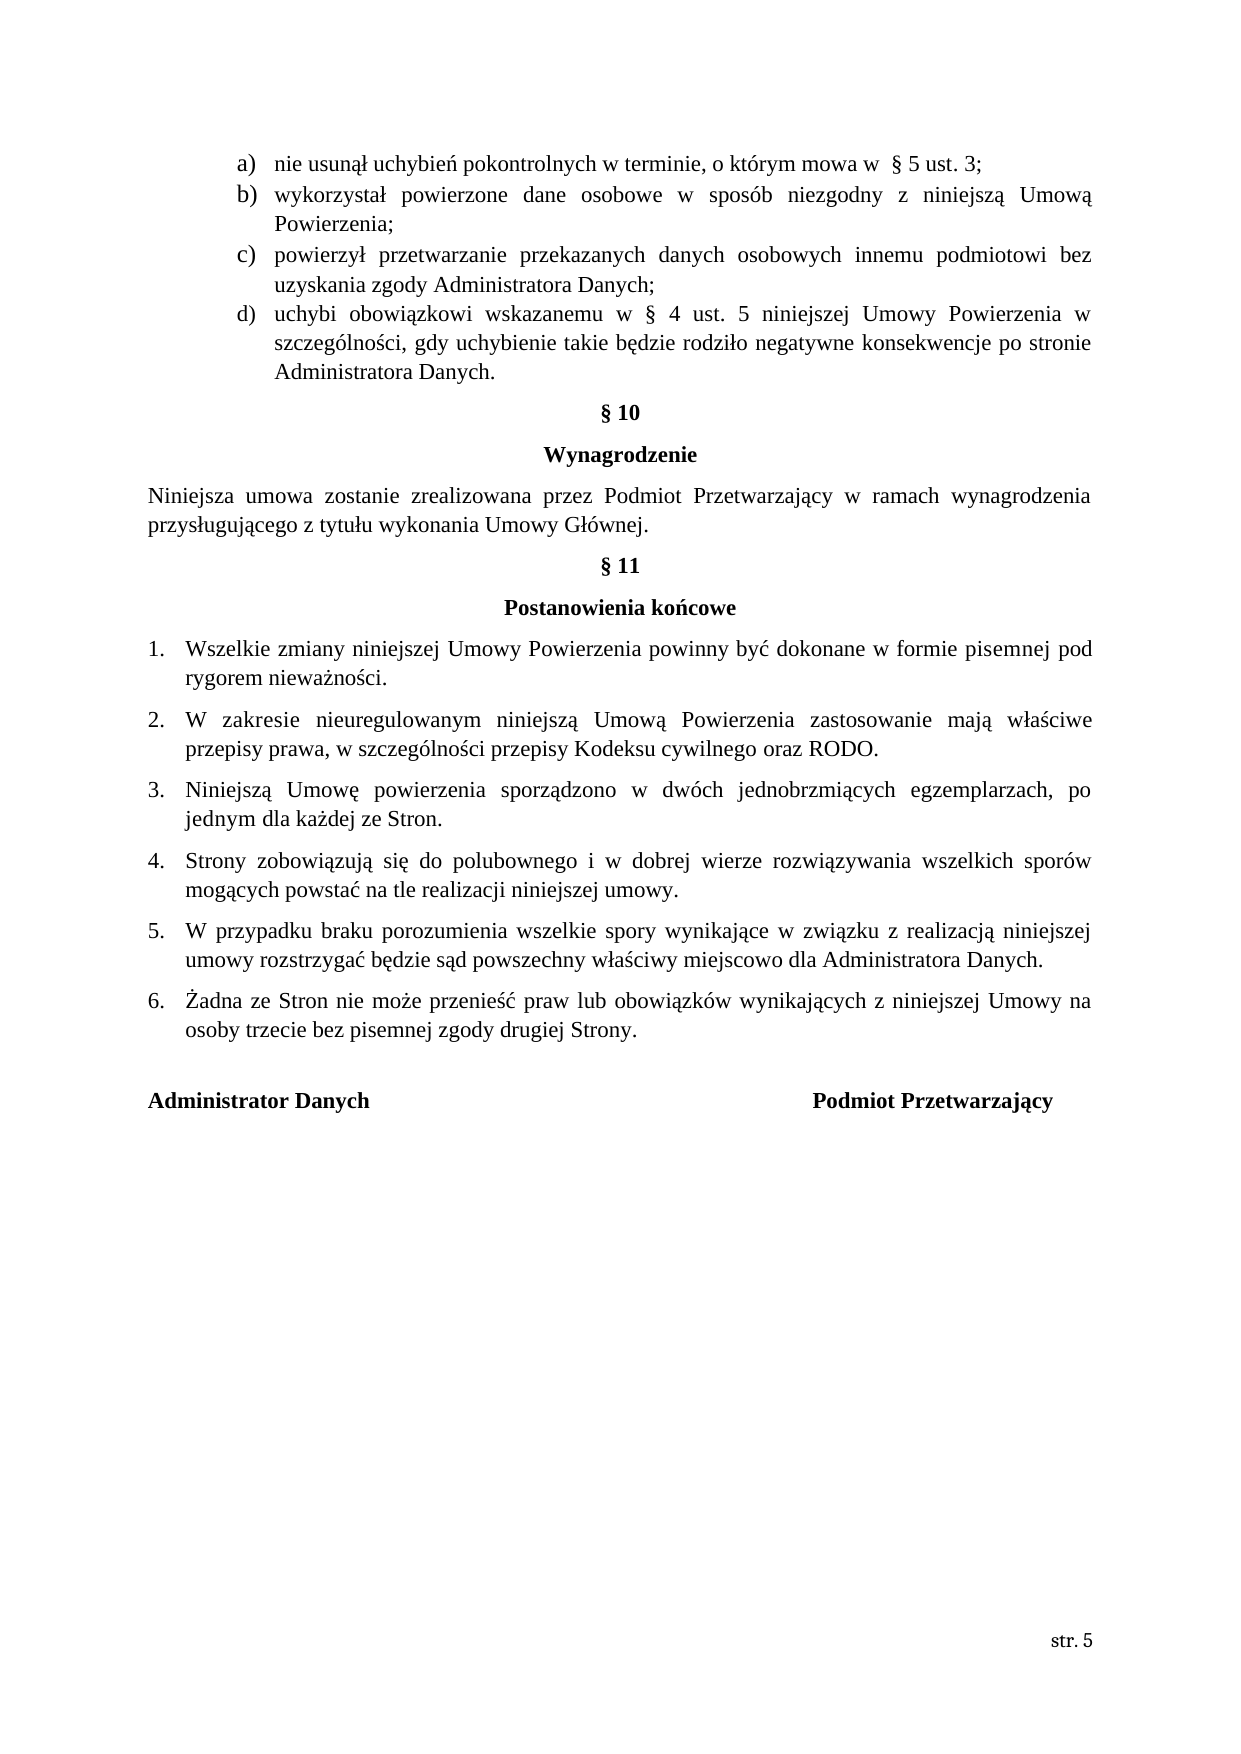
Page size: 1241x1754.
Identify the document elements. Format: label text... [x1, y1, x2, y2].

list W zakresie nieuregulowanym niniejszą Umową Powierzenia zastosowanie mają właściwe przepisy prawa, w szczególności przepisy Kodeksu cywilnego oraz RODO. [148, 706, 1093, 761]
text § 10 [148, 399, 1093, 426]
list Wszelkie zmiany niniejszej Umowy Powierzenia powinny być dokonane w formie pisemnej pod rygorem nieważności. [148, 635, 1093, 691]
list powierzył przetwarzanie przekazanych danych osobowych innemu podmiotowi bez uzyskania zgody Administratora Danych; [237, 239, 1093, 297]
text Postanowienia końcowe [148, 594, 1093, 620]
list Niniejszą Umowę powierzenia sporządzono w dwóch jednobrzmiących egzemplarzach, po jednym dla każdej ze Stron. [148, 776, 1093, 832]
list uchybi obowiązkowi wskazanemu w § 4 ust. 5 niniejszej Umowy Powierzenia w szczególności, gdy uchybienie takie będzie rodziło negatywne konsekwencje po stronie Administratora Danych. [237, 300, 1093, 384]
text Niniejsza umowa zostanie zrealizowana przez Podmiot Przetwarzający w ramach wynagrodzenia przysługującego z tytułu wykonania Umowy Głównej. [148, 482, 1093, 537]
list Żadna ze Stron nie może przenieść praw lub obowiązków wynikających z niniejszej Umowy na osoby trzecie bez pisemnej zgody drugiej Strony. [148, 987, 1093, 1043]
text Wynagrodzenie [148, 441, 1093, 467]
list Strony zobowiązują się do polubownego i w dobrej wierze rozwiązywania wszelkich sporów mogących powstać na tle realizacji niniejszej umowy. [148, 847, 1093, 902]
list W przypadku braku porozumienia wszelkie spory wynikające w związku z realizacją niniejszej umowy rozstrzygać będzie sąd powszechny właściwy miejscowo dla Administratora Danych. [148, 917, 1093, 972]
list wykorzystał powierzone dane osobowe w sposób niezgodny z niniejszą Umową Powierzenia; [237, 179, 1093, 237]
text Administrator Danych Podmiot Przetwarzający [148, 1087, 1093, 1113]
list nie usunął uchybień pokontrolnych w terminie, o którym mowa w § 5 ust. 3; [237, 148, 1093, 176]
text § 11 [148, 552, 1093, 579]
